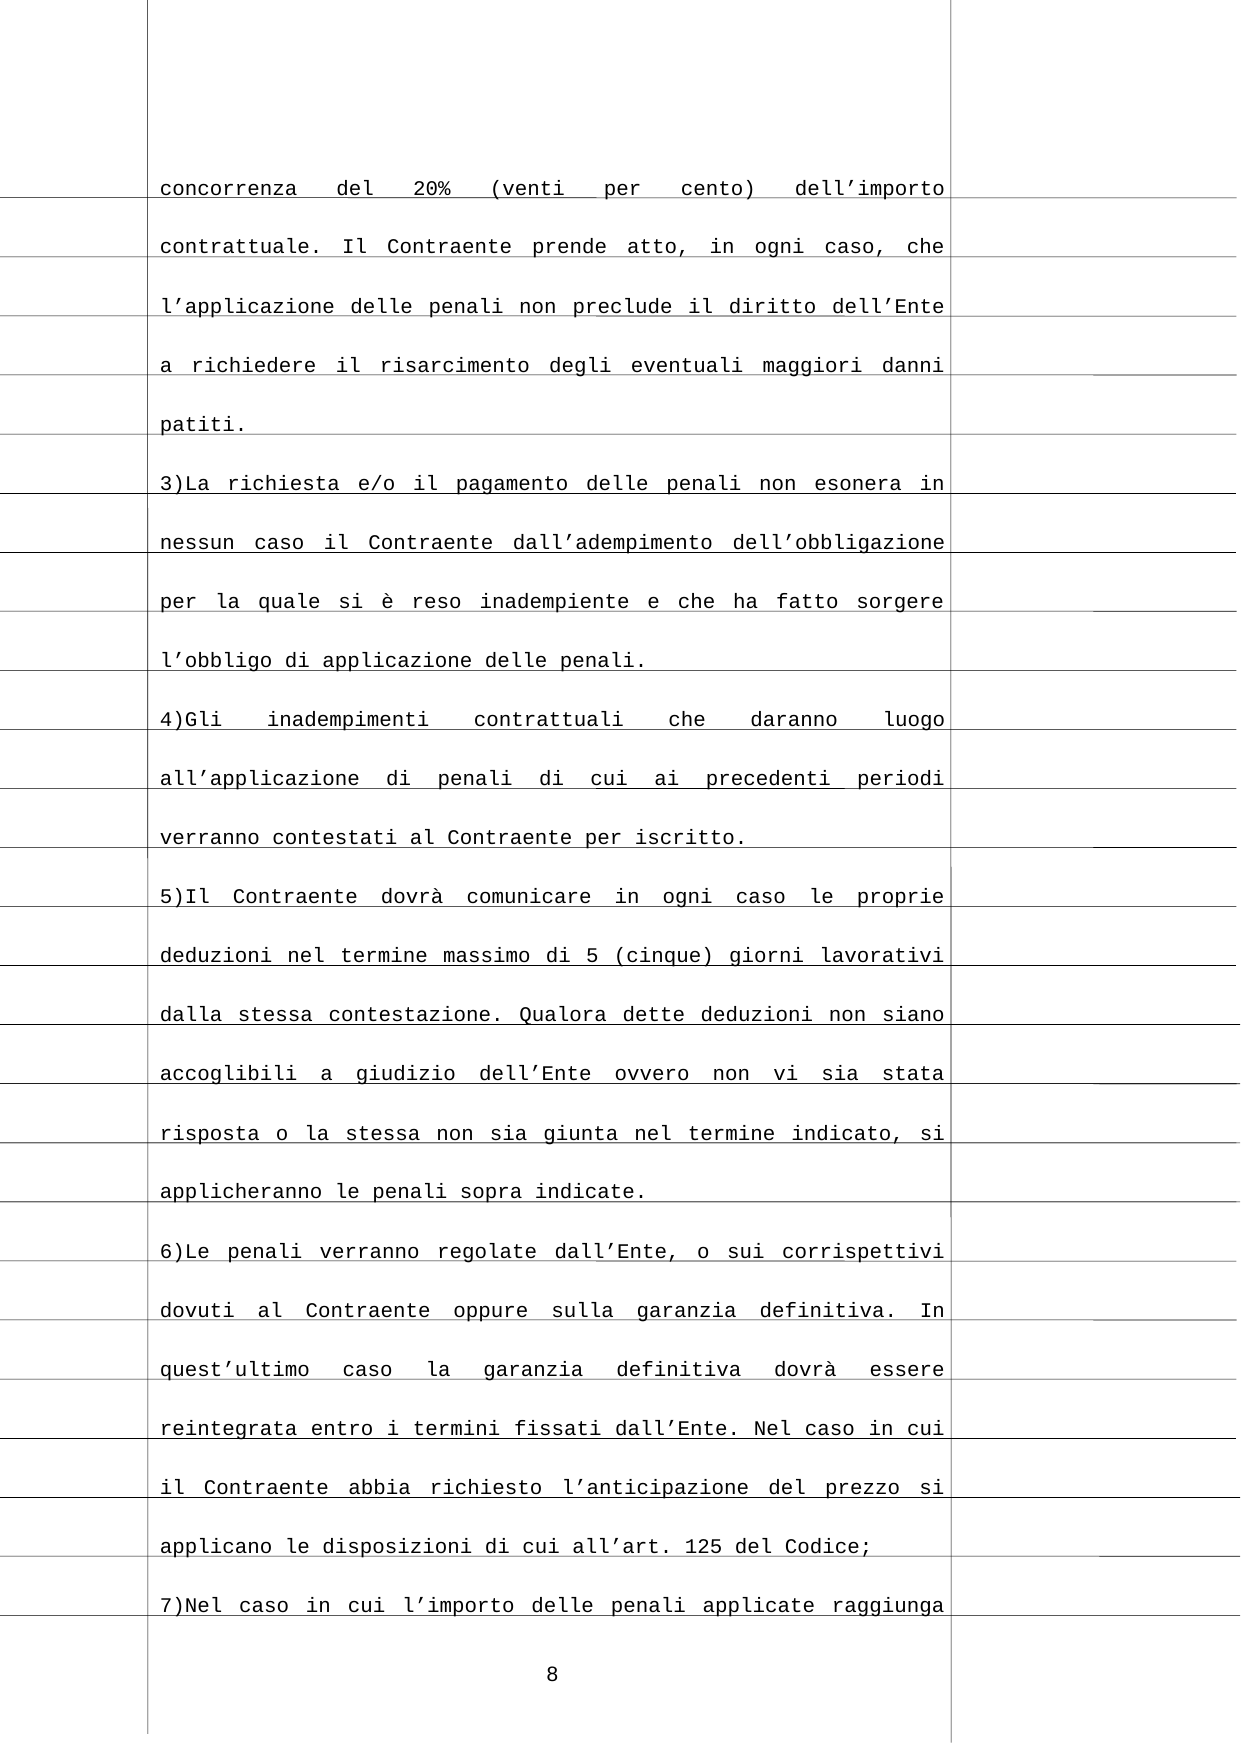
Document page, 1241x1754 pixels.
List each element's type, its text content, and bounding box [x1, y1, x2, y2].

list 4)Gli inadempimenti contrattuali che daranno luogo all’applicazione di penali di cui ai precedenti periodi verranno contestati al Contraente per iscritto. [159, 679, 945, 856]
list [159, 1565, 945, 1624]
list 6)Le penali verranno regolate dall’Ente, o sui corrispettivi dovuti al Contraente oppure sulla garanzia definitiva. In quest’ultimo caso la garanzia definitiva dovrà essere reintegrata entro i termini fissati dall’Ente. Nel caso in cui il Contraente abbia richiesto l’anticipazione del prezzo si applicano le disposizioni di cui all’art. 125 del Codice; [159, 1211, 945, 1565]
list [159, 148, 945, 443]
list 5)Il Contraente dovrà comunicare in ogni caso le proprie deduzioni nel termine massimo di 5 (cinque) giorni lavorativi dalla stessa contestazione. Qualora dette deduzioni non siano accoglibili a giudizio dell’Ente ovvero non vi sia stata risposta o la stessa non sia giunta nel termine indicato, si applicheranno le penali sopra indicate. [159, 856, 945, 1211]
list 3)La richiesta e/o il pagamento delle penali non esonera in nessun caso il Contraente dall’adempimento dell’obbligazione per la quale si è reso inadempiente e che ha fatto sorgere l’obbligo di applicazione delle penali. [159, 443, 945, 679]
